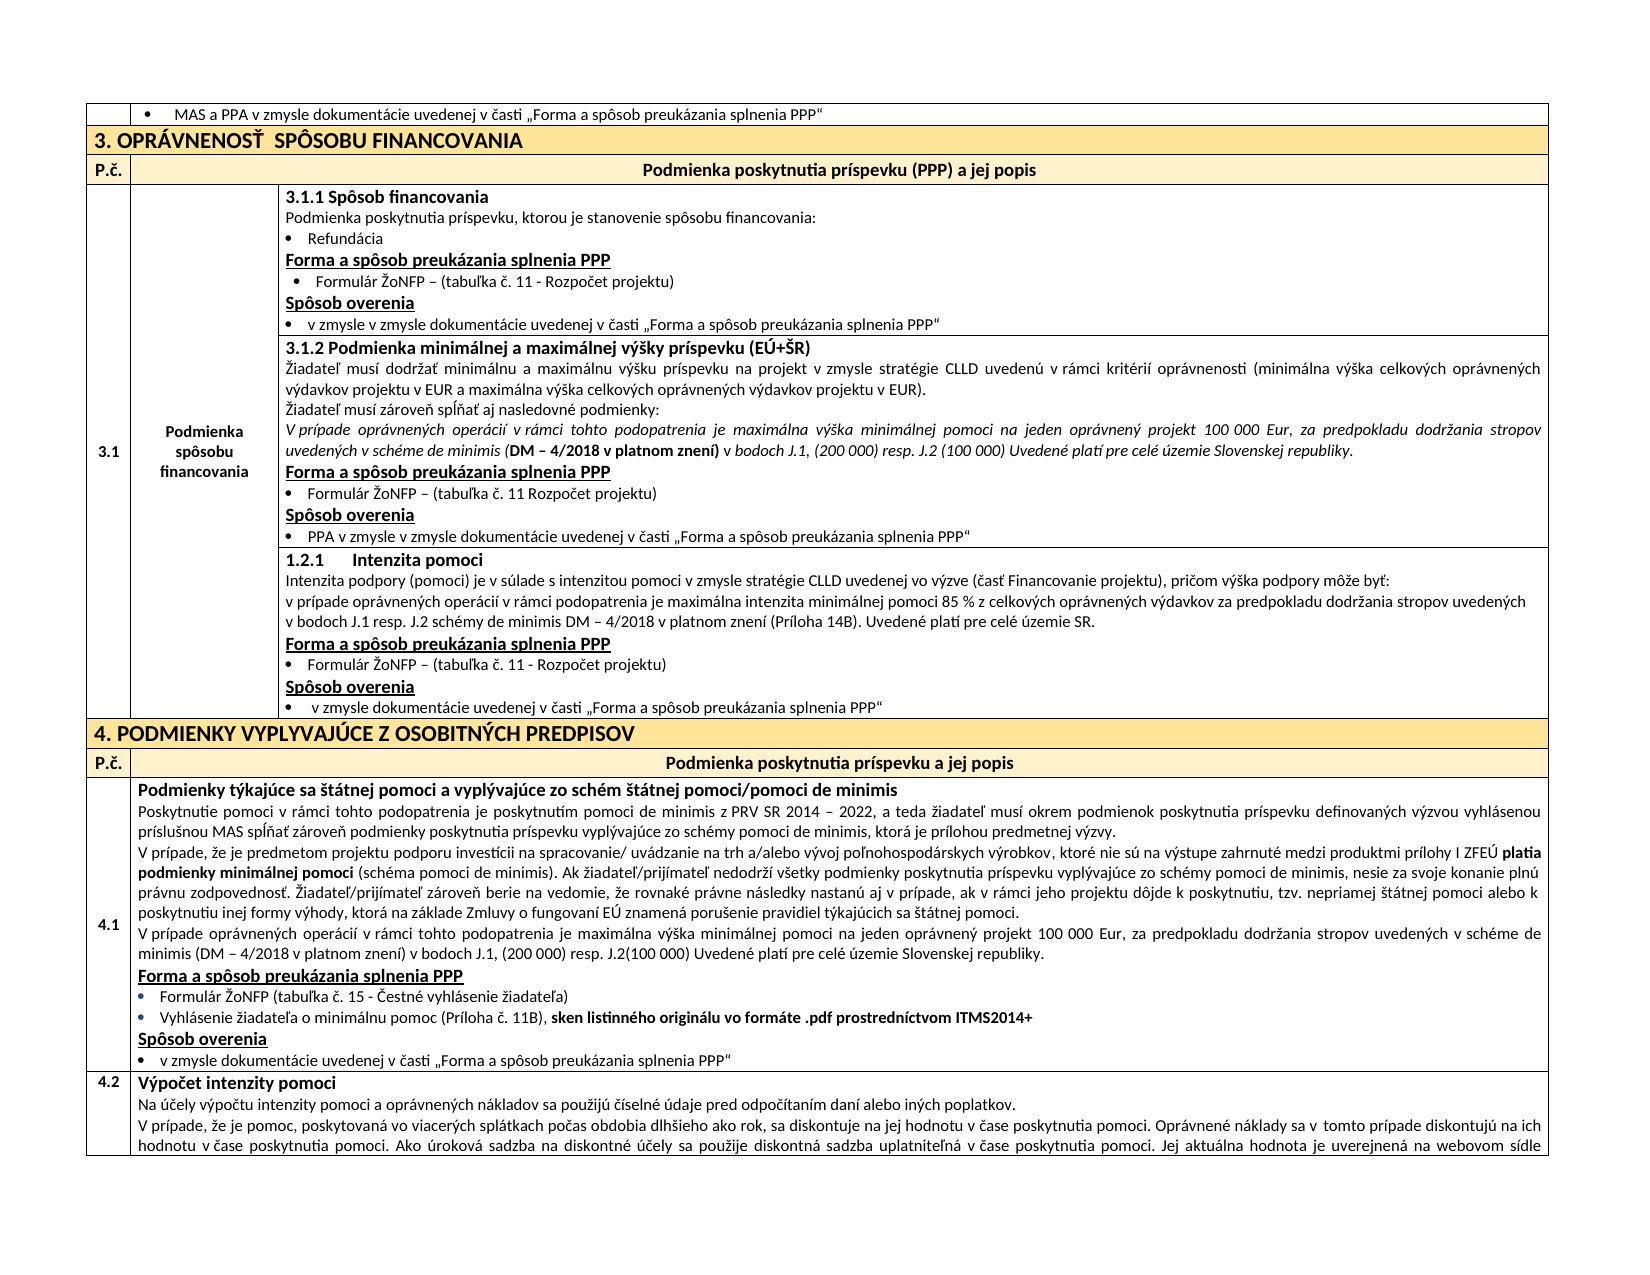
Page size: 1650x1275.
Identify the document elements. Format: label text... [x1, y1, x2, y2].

table_cell 3. OPRÁVNENOSŤ spôsobu FINANCOVANIA [87, 126, 1548, 154]
table_cell Intenzita pomoci Intenzita podpory (pomoci) je v súlade s intenzitou pomoci v zmysle stratégie CLLD uvedenej vo výzve (časť Financovanie projektu), pričom výška podpory môže byť: v prípade oprávnených operácií v rámci podopatrenia je maximálna intenzita minimálnej pomoci 85 % z celkových oprávnených výdavkov za predpokladu dodržania stropov uvedených v bodoch J.1 resp. J.2 schémy de minimis DM – 4/2018 v platnom znení (Príloha 14B). Uvedené platí pre celé územie SR. Forma a spôsob preukázania splnenia PPP Formulár ŽoNFP – (tabuľka č. 11 - Rozpočet projektu) Spôsob overenia v zmysle dokumentácie uvedenej v časti „Forma a spôsob preukázania splnenia PPP“ [279, 548, 1548, 718]
table_cell 4.1 [87, 778, 130, 1071]
table_cell 4.2 [87, 1072, 130, 1155]
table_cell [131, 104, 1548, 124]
table_cell Podmienka spôsobu financovania [131, 185, 278, 718]
table_cell 3.1.2 Podmienka minimálnej a maximálnej výšky príspevku (EÚ+ŠR) Žiadateľ musí dodržať minimálnu a maximálnu výšku príspevku na projekt v zmysle stratégie CLLD uvedenú v rámci kritérií oprávnenosti (minimálna výška celkových oprávnených výdavkov projektu v EUR a maximálna výška celkových oprávnených výdavkov projektu v EUR). Žiadateľ musí zároveň spĺňať aj nasledovné podmienky: V prípade oprávnených operácií v rámci tohto podopatrenia je maximálna výška minimálnej pomoci na jeden oprávnený projekt 100 000 Eur, za predpokladu dodržania stropov uvedených v schéme de minimis (DM – 4/2018 v platnom znení) v bodoch J.1, (200 000) resp. J.2 (100 000) Uvedené platí pre celé územie Slovenskej republiky. Forma a spôsob preukázania splnenia PPP Formulár ŽoNFP – (tabuľka č. 11 Rozpočet projektu) Spôsob overenia PPA v zmysle v zmysle dokumentácie uvedenej v časti „Forma a spôsob preukázania splnenia PPP“ [279, 336, 1548, 547]
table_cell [131, 1072, 1548, 1155]
table_cell P.č. [87, 749, 130, 777]
table_cell Podmienky týkajúce sa štátnej pomoci a vyplývajúce zo schém štátnej pomoci/pomoci de minimis Poskytnutie pomoci v rámci tohto podopatrenia je poskytnutím pomoci de minimis z PRV SR 2014 – 2022, a teda žiadateľ musí okrem podmienok poskytnutia príspevku definovaných výzvou vyhlásenou príslušnou MAS spĺňať zároveň podmienky poskytnutia príspevku vyplývajúce zo schémy pomoci de minimis, ktorá je prílohou predmetnej výzvy. V prípade, že je predmetom projektu podporu investícii na spracovanie/ uvádzanie na trh a/alebo vývoj poľnohospodárskych výrobkov, ktoré nie sú na výstupe zahrnuté medzi produktmi prílohy I ZFEÚ platia podmienky minimálnej pomoci (schéma pomoci de minimis). Ak žiadateľ/prijímateľ nedodrží všetky podmienky poskytnutia príspevku vyplývajúce zo schémy pomoci de minimis, nesie za svoje konanie plnú právnu zodpovednosť. Žiadateľ/prijímateľ zároveň berie na vedomie, že rovnaké právne následky nastanú aj v prípade, ak v rámci jeho projektu dôjde k poskytnutiu, tzv. nepriamej štátnej pomoci alebo k poskytnutiu inej formy výhody, ktorá na základe Zmluvy o fungovaní EÚ znamená porušenie pravidiel týkajúcich sa štátnej pomoci. V prípade oprávnených operácií v rámci tohto podopatrenia je maximálna výška minimálnej pomoci na jeden oprávnený projekt 100 000 Eur, za predpokladu dodržania stropov uvedených v schéme de minimis (DM – 4/2018 v platnom znení) v bodoch J.1, (200 000) resp. J.2(100 000) Uvedené platí pre celé územie Slovenskej republiky. Forma a spôsob preukázania splnenia PPP Formulár ŽoNFP (tabuľka č. 15 - Čestné vyhlásenie žiadateľa) Vyhlásenie žiadateľa o minimálnu pomoc (Príloha č. 11B), sken listinného originálu vo formáte .pdf prostredníctvom ITMS2014+ Spôsob overenia v zmysle dokumentácie uvedenej v časti „Forma a spôsob preukázania splnenia PPP“ [131, 778, 1548, 1071]
table_cell Podmienka poskytnutia príspevku a jej popis [131, 749, 1548, 777]
table_cell 4. PODMIENKY VYPLYVAJÚCE Z OSOBITNÝCH PREDPISOV [87, 719, 1548, 748]
table_cell 3.1.1 Spôsob financovania Podmienka poskytnutia príspevku, ktorou je stanovenie spôsobu financovania: Refundácia Forma a spôsob preukázania splnenia PPP Formulár ŽoNFP – (tabuľka č. 11 - Rozpočet projektu) Spôsob overenia v zmysle v zmysle dokumentácie uvedenej v časti „Forma a spôsob preukázania splnenia PPP“ [279, 185, 1548, 335]
table_cell Podmienka poskytnutia príspevku (PPP) a jej popis [131, 155, 1548, 184]
table_cell 3.1 [87, 185, 130, 718]
table_cell 2.3 [87, 104, 130, 124]
table_cell P.č. [87, 155, 130, 184]
